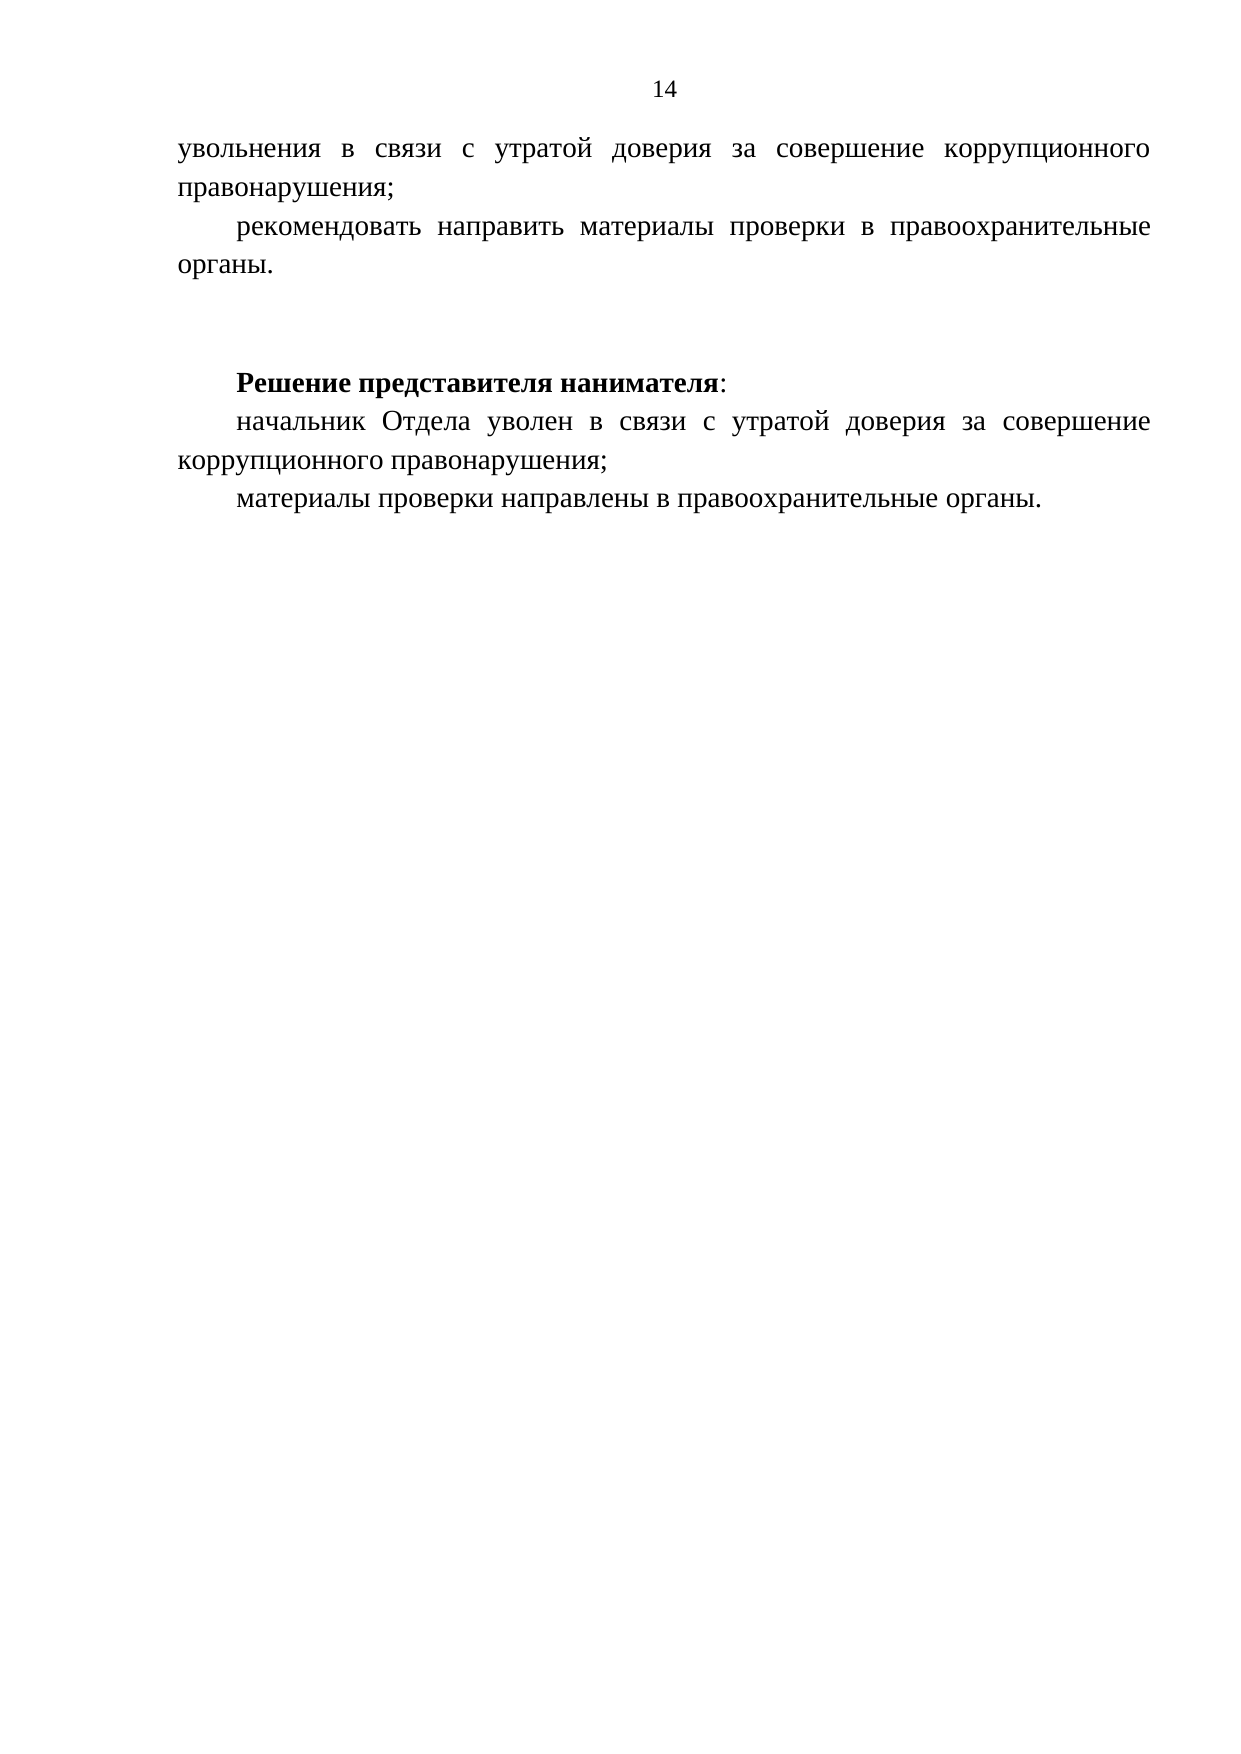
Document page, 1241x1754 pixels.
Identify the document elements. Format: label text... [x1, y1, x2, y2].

text рекомендовать направить материалы проверки в правоохранительные органы. [177, 208, 1152, 280]
text начальник Отдела уволен в связи с утратой доверия за совершение коррупционного правонарушения; [177, 403, 1152, 476]
text материалы проверки направлены в правоохранительные органы. [177, 481, 1152, 514]
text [177, 131, 1152, 203]
text Решение представителя нанимателя: [177, 365, 1152, 398]
